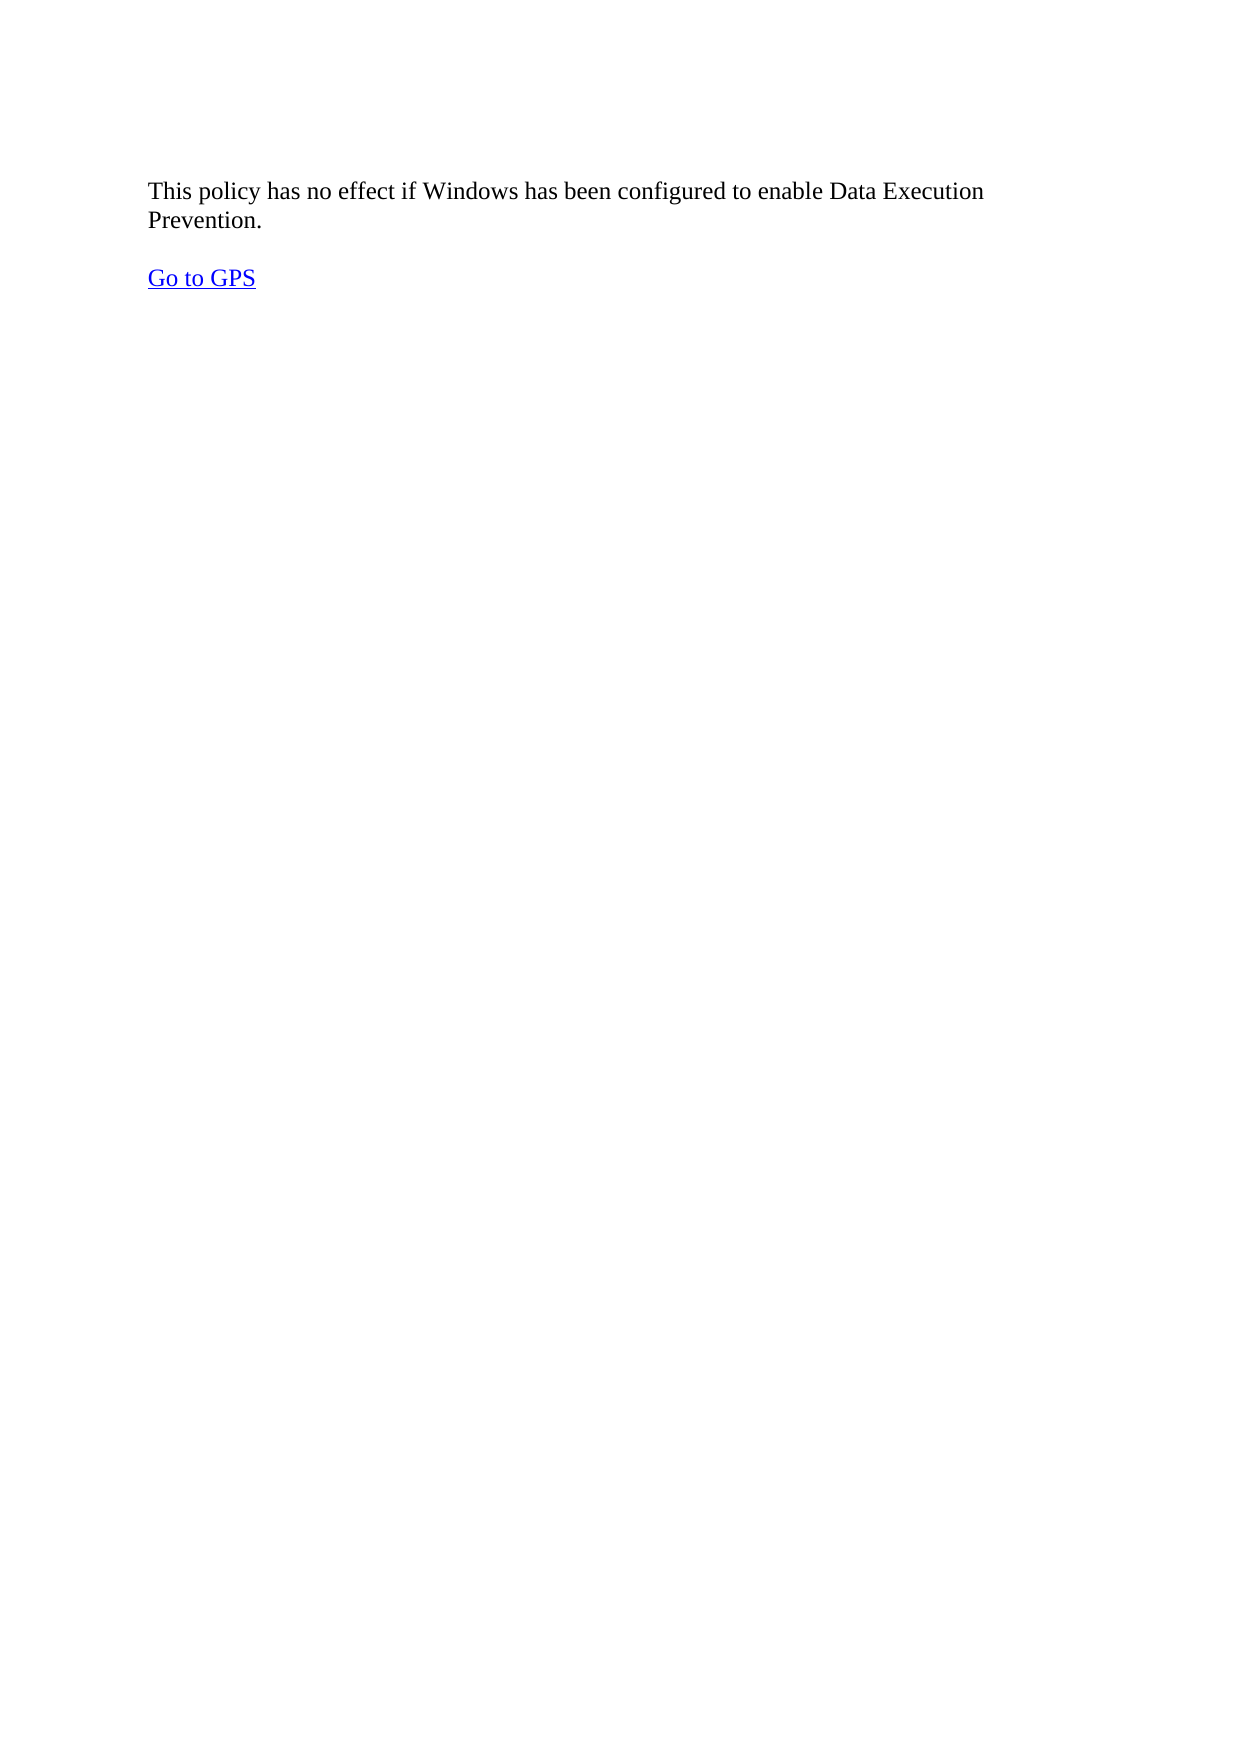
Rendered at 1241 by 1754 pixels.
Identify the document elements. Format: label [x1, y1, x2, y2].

text [148, 148, 1093, 291]
